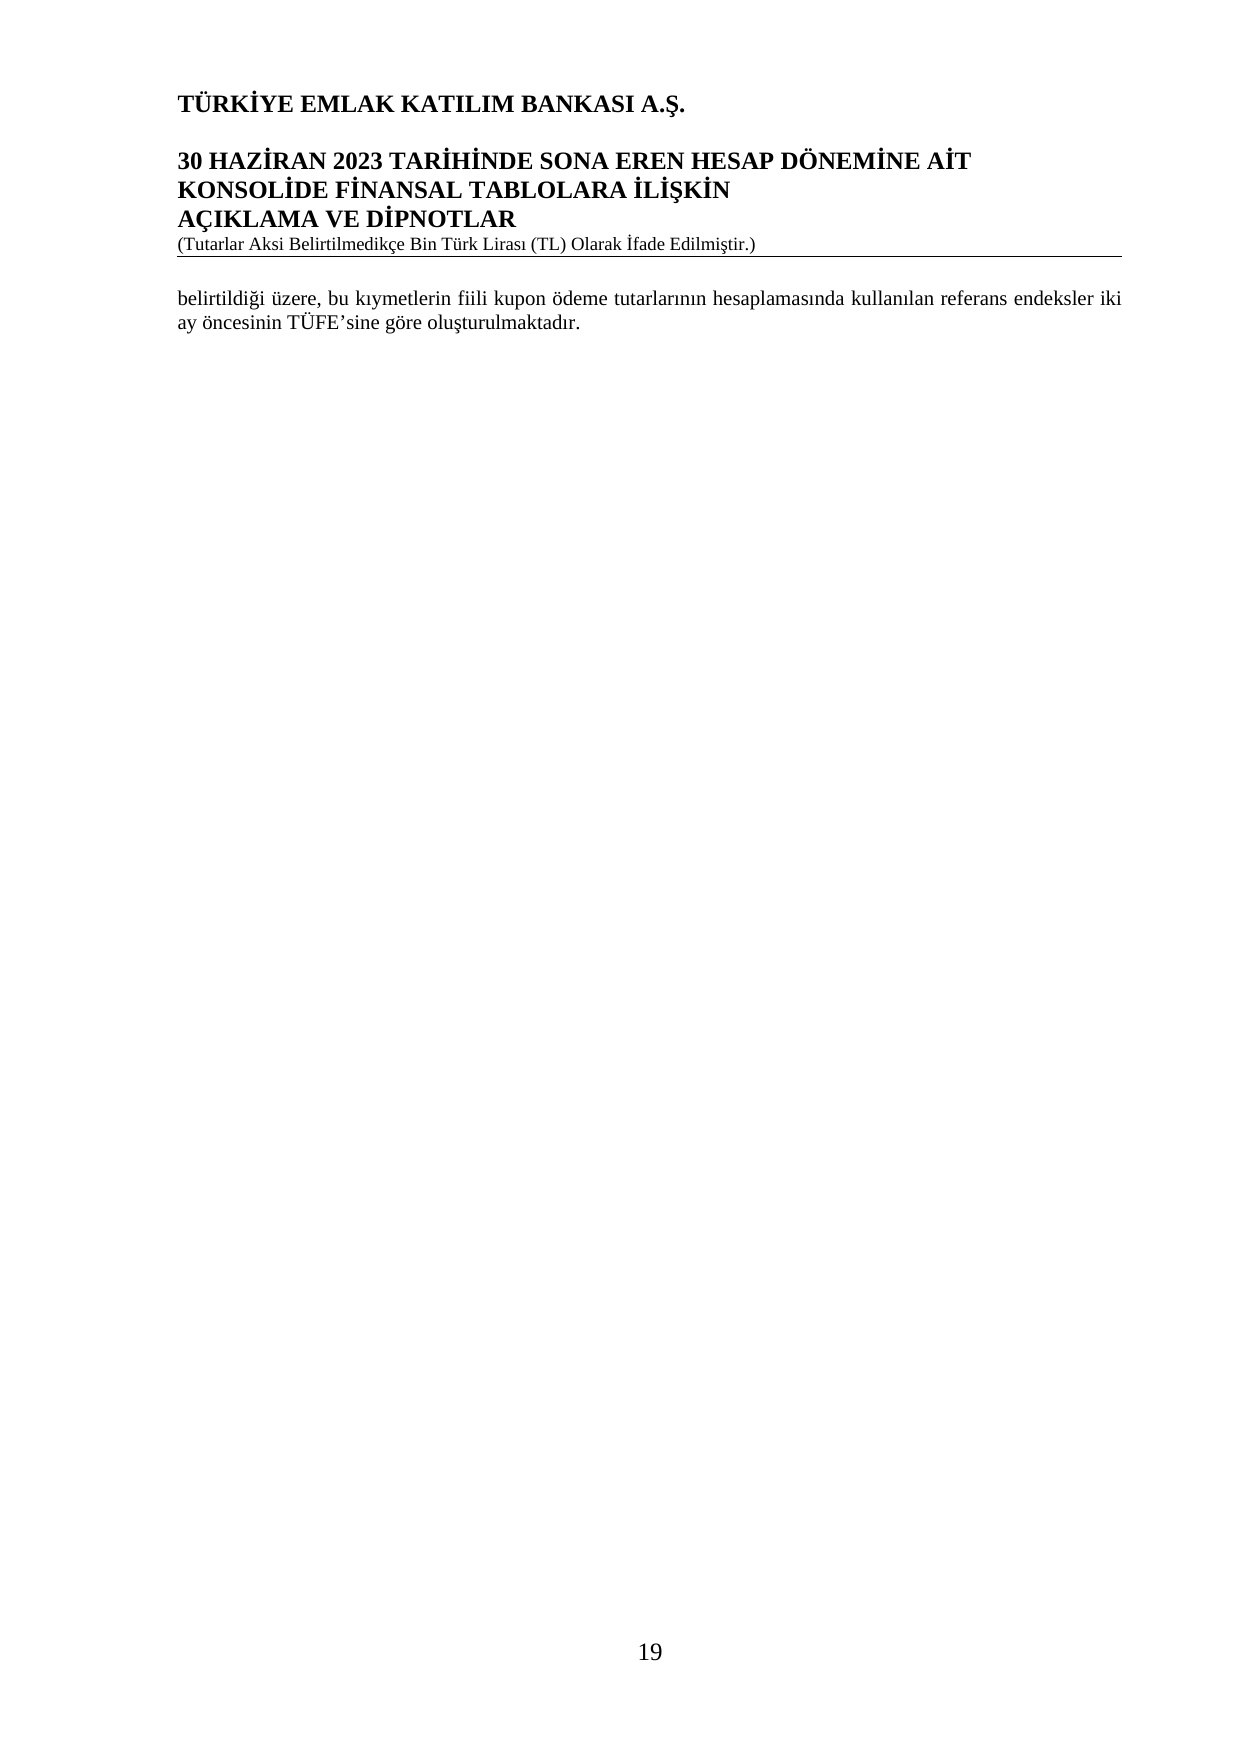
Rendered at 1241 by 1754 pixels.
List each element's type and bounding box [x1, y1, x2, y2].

text [177, 286, 1122, 334]
